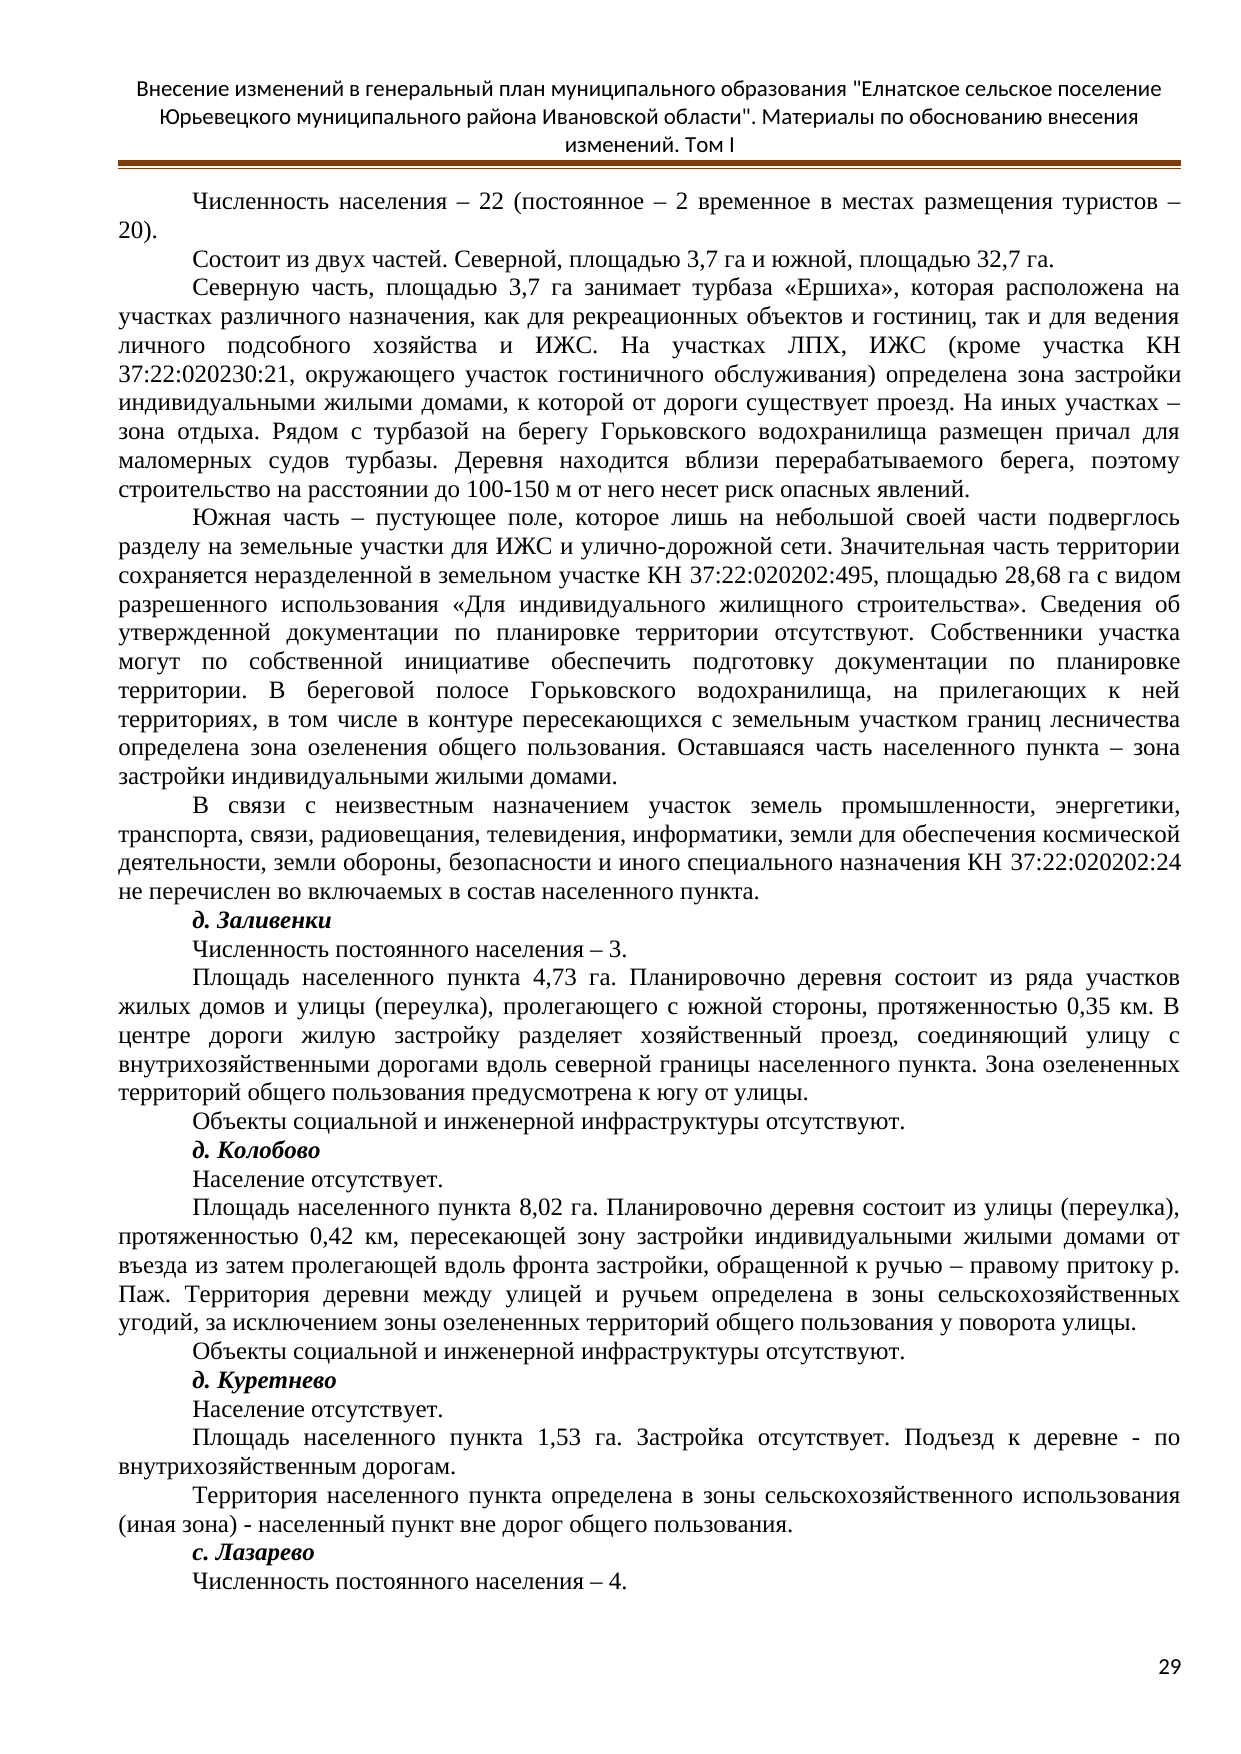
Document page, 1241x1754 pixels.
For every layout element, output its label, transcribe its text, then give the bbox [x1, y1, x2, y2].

text д. Куретнево [118, 1365, 1181, 1394]
text Объекты социальной и инженерной инфраструктуры отсутствуют. [118, 1336, 1181, 1365]
text Население отсутствует. [118, 1394, 1181, 1422]
text Южная часть – пустующее поле, которое лишь на небольшой своей части подверглось разделу на земельные участки для ИЖС и улично-дорожной сети. Значительная часть территории сохраняется неразделенной в земельном участке КН 37:22:020202:495, площадью 28,68 га с видом разрешенного использования «Для индивидуального жилищного строительства». Сведения об утвержденной документации по планировке территории отсутствуют. Собственники участка могут по собственной инициативе обеспечить подготовку документации по планировке территории. В береговой полосе Горьковского водохранилища, на прилегающих к ней территориях, в том числе в контуре пересекающихся с земельным участком границ лесничества определена зона озеленения общего пользования. Оставшаяся часть населенного пункта – зона застройки индивидуальными жилыми домами. [118, 502, 1181, 790]
text Территория населенного пункта определена в зоны сельскохозяйственного использования (иная зона) - населенный пункт вне дорог общего пользования. [118, 1480, 1181, 1537]
text Северную часть, площадью 3,7 га занимает турбаза «Ершиха», которая расположена на участках различного назначения, как для рекреационных объектов и гостиниц, так и для ведения личного подсобного хозяйства и ИЖС. На участках ЛПХ, ИЖС (кроме участка КН 37:22:020230:21, окружающего участок гостиничного обслуживания) определена зона застройки индивидуальными жилыми домами, к которой от дороги существует проезд. На иных участках – зона отдыха. Рядом с турбазой на берегу Горьковского водохранилища размещен причал для маломерных судов турбазы. Деревня находится вблизи перерабатываемого берега, поэтому строительство на расстоянии до 100-150 м от него несет риск опасных явлений. [118, 272, 1181, 502]
text Площадь населенного пункта 1,53 га. Застройка отсутствует. Подъезд к деревне - по внутрихозяйственным дорогам. [118, 1422, 1181, 1480]
text Население отсутствует. [118, 1164, 1181, 1192]
text Площадь населенного пункта 8,02 га. Планировочно деревня состоит из улицы (переулка), протяженностью 0,42 км, пересекающей зону застройки индивидуальными жилыми домами от въезда из затем пролегающей вдоль фронта застройки, обращенной к ручью – правому притоку р. Паж. Территория деревни между улицей и ручьем определена в зоны сельскохозяйственных угодий, за исключением зоны озелененных территорий общего пользования у поворота улицы. [118, 1192, 1181, 1336]
text Численность постоянного населения – 4. [118, 1566, 1181, 1595]
text Объекты социальной и инженерной инфраструктуры отсутствуют. [118, 1106, 1181, 1135]
text Площадь населенного пункта 4,73 га. Планировочно деревня состоит из ряда участков жилых домов и улицы (переулка), пролегающего с южной стороны, протяженностью 0,35 км. В центре дороги жилую застройку разделяет хозяйственный проезд, соединяющий улицу с внутрихозяйственными дорогами вдоль северной границы населенного пункта. Зона озелененных территорий общего пользования предусмотрена к югу от улицы. [118, 962, 1181, 1106]
text Численность населения – 22 (постоянное – 2 временное в местах размещения туристов – 20). [118, 186, 1181, 244]
text д. Заливенки [118, 905, 1181, 934]
text В связи с неизвестным назначением участок земель промышленности, энергетики, транспорта, связи, радиовещания, телевидения, информатики, земли для обеспечения космической деятельности, земли обороны, безопасности и иного специального назначения КН 37:22:020202:24 не перечислен во включаемых в состав населенного пункта. [118, 790, 1181, 905]
text с. Лазарево [118, 1537, 1181, 1566]
text Численность постоянного населения – 3. [118, 934, 1181, 962]
text д. Колобово [118, 1135, 1181, 1164]
text Состоит из двух частей. Северной, площадью 3,7 га и южной, площадью 32,7 га. [118, 244, 1181, 272]
